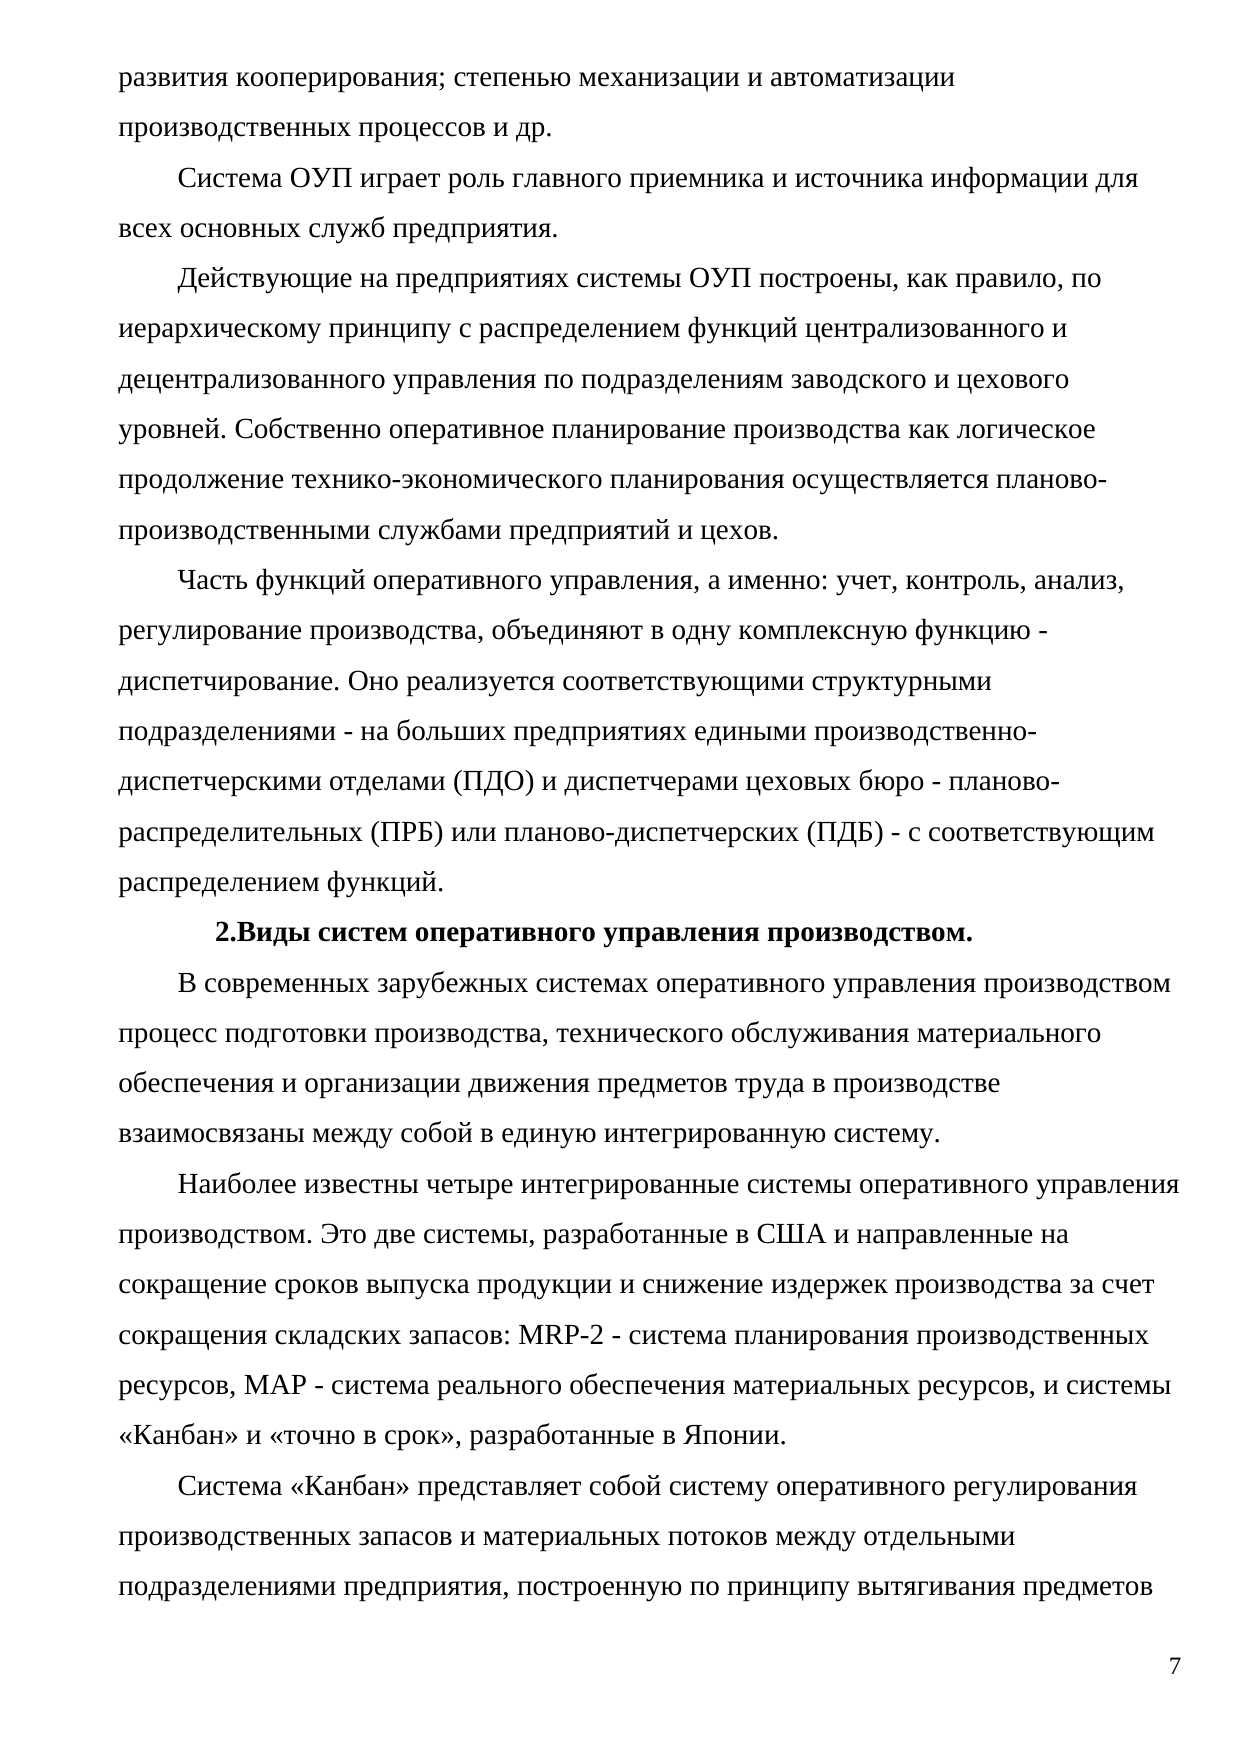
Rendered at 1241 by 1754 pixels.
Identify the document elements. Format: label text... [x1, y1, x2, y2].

text Действующие на предприятиях системы ОУП построены, как правило, по иерархическому принципу с распределением функций централизованного и децентрализованного управления по подразделениям заводского и цехового уровней. Собственно оперативное планирование производства как логическое продолжение технико-экономического планирования осуществляется планово-производственными службами предприятий и цехов. [118, 260, 1181, 545]
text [118, 1468, 1181, 1602]
text Система ОУП играет роль главного приемника и источника информации для всех основных служб предприятия. [118, 160, 1181, 243]
text В современных зарубежных системах оперативного управления производством процесс подготовки производства, технического обслуживания материального обеспечения и организации движения предметов труда в производстве взаимосвязаны между собой в единую интегрированную систему. [118, 965, 1181, 1149]
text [118, 59, 1181, 143]
text 2.Виды систем оперативного управления производством. [215, 914, 1181, 948]
text Наиболее известны четыре интегрированные системы оперативного управления производством. Это две системы, разработанные в США и направленные на сокращение сроков выпуска продукции и снижение издержек производства за счет сокращения складских запасов: MRP-2 - система планирования производственных ресурсов, МАР - система реального обеспечения материальных ресурсов, и системы «Канбан» и «точно в срок», разработанные в Японии. [118, 1166, 1181, 1451]
text Часть функций оперативного управления, а именно: учет, контроль, анализ, регулирование производства, объединяют в одну комплексную функцию - диспетчирование. Оно реализуется соответствующими структурными подразделениями - на больших предприятиях едиными производственно-диспетчерскими отделами (ПДО) и диспетчерами цеховых бюро - планово-распределительных (ПРБ) или планово-диспетчерских (ПДБ) - с соответствующим распределением функций. [118, 562, 1181, 898]
